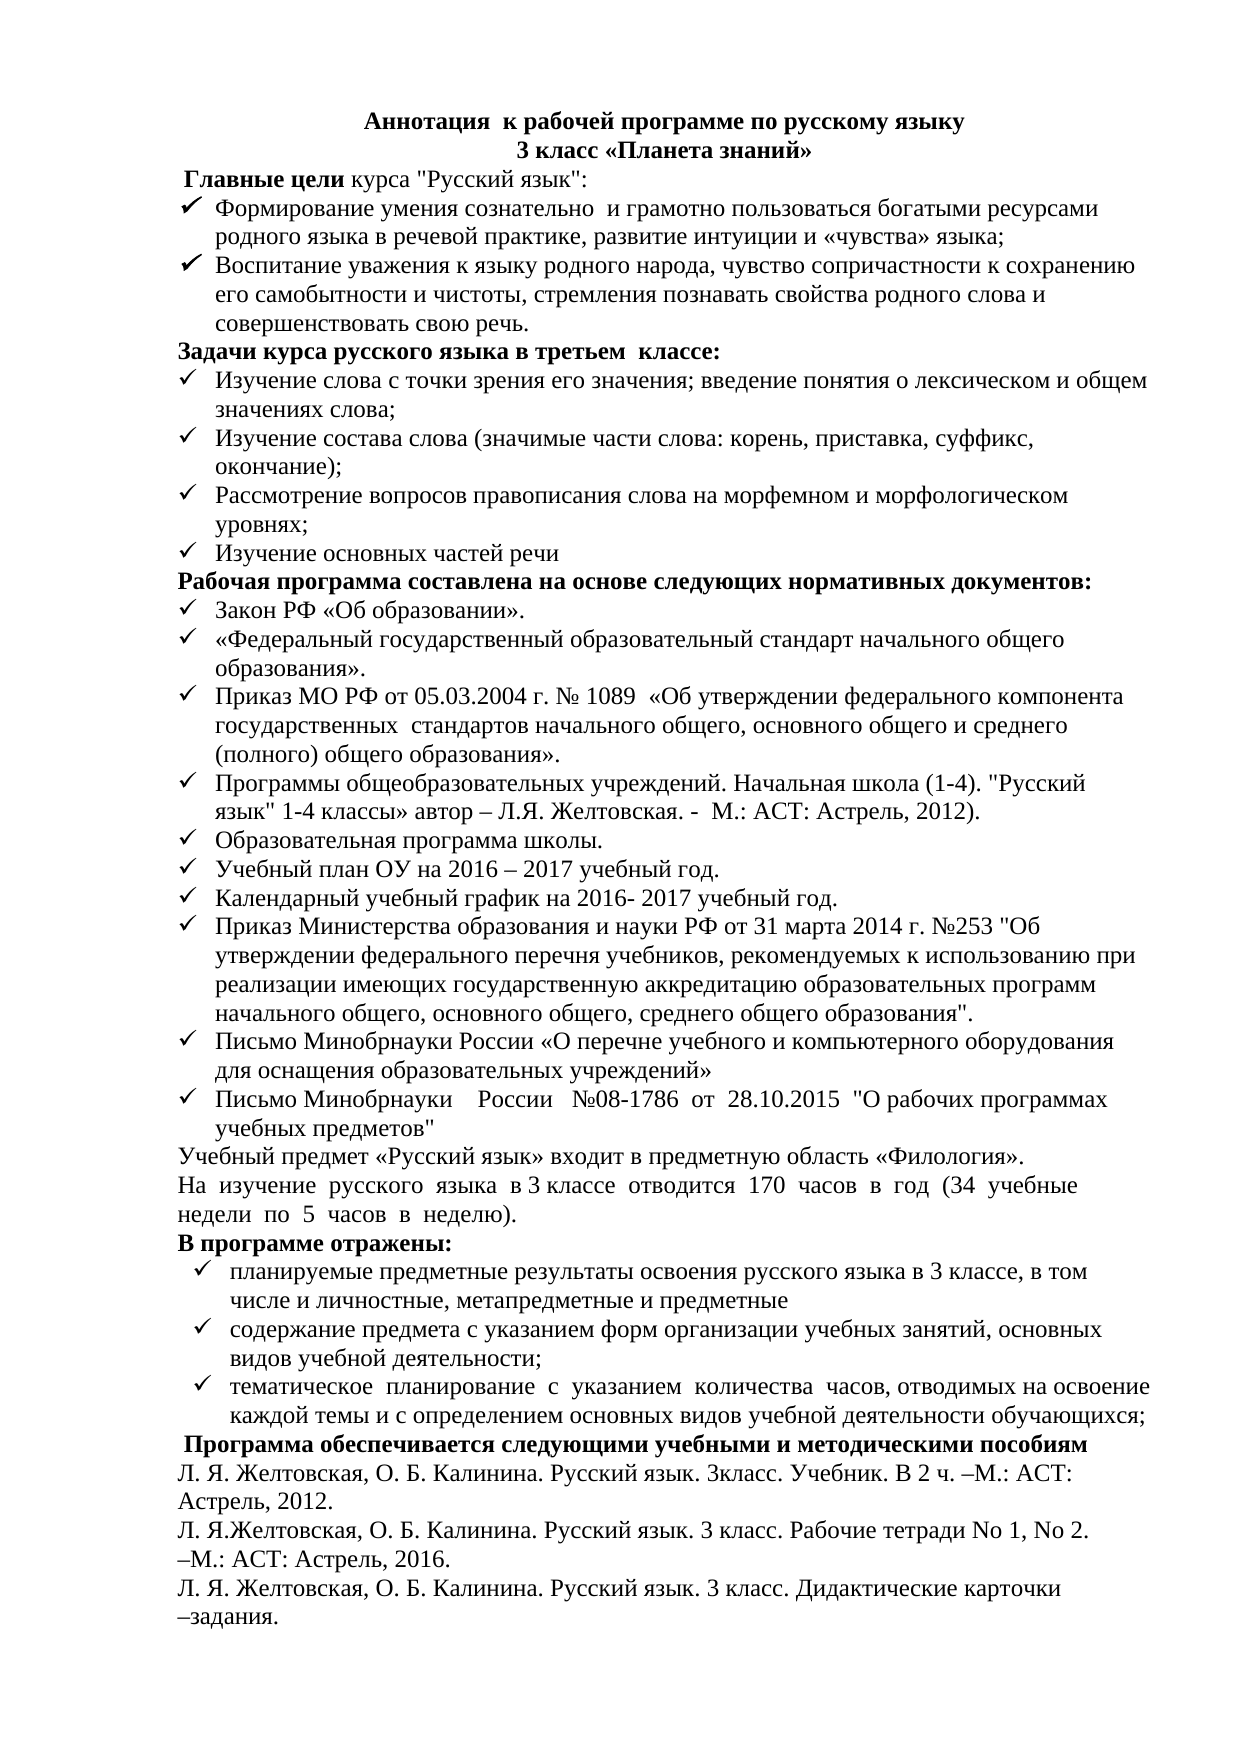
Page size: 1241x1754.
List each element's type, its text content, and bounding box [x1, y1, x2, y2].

list Закон РФ «Об образовании». [177, 595, 1152, 624]
list Календарный учебный график на 2016- 2017 учебный год. [177, 883, 1152, 911]
list Изучение слова с точки зрения его значения; введение понятия о лексическом и общем значениях слова; [177, 365, 1167, 423]
text –М.: АСТ: Астрель, 2016. [177, 1544, 1152, 1573]
list Программы общеобразовательных учреждений. Начальная школа (1-4). "Русский язык" 1-4 классы» автор – Л.Я. Желтовская. - М.: АСТ: Астрель, 2012). [177, 768, 1152, 825]
list «Федеральный государственный образовательный стандарт начального общего образования». [177, 624, 1152, 681]
text Л. Я. Желтовская, О. Б. Калинина. Русский язык. 3класс. Учебник. В 2 ч. –М.: АСТ: Астрель, 2012. [177, 1458, 1152, 1515]
text Главные цели курса "Русский язык": [177, 164, 1152, 193]
list Учебный план ОУ на 2016 – 2017 учебный год. [177, 854, 1152, 883]
text В программе отражены: [177, 1228, 1152, 1256]
text Л. Я.Желтовская, О. Б. Калинина. Русский язык. 3 класс. Рабочие тетради No 1, No 2. [177, 1515, 1152, 1544]
text Задачи курса русского языка в третьем классе: [177, 336, 1152, 365]
text Л. Я. Желтовская, О. Б. Калинина. Русский язык. 3 класс. Дидактические карточки [177, 1573, 1152, 1601]
list Образовательная программа школы. [177, 825, 1152, 854]
list планируемые предметные результаты освоения русского языка в 3 классе, в том числе и личностные, метапредметные и предметные [192, 1256, 1152, 1314]
text Рабочая программа составлена на основе следующих нормативных документов: [177, 566, 1152, 595]
list Изучение состава слова (значимые части слова: корень, приставка, суффикс, окончание); [177, 423, 1152, 480]
text 3 класс «Планета знаний» [177, 135, 1152, 164]
text Программа обеспечивается следующими учебными и методическими пособиям [177, 1429, 1152, 1458]
list Изучение основных частей речи [177, 538, 1152, 566]
list Рассмотрение вопросов правописания слова на морфемном и морфологическом уровнях; [177, 480, 1152, 538]
text Аннотация к рабочей программе по русскому языку [177, 106, 1152, 135]
list Письмо Минобрнауки России «О перечне учебного и компьютерного оборудования для оснащения образовательных учреждений» [177, 1026, 1152, 1084]
list тематическое планирование с указанием количества часов, отводимых на освоение каждой темы и с определением основных видов учебной деятельности обучающихся; [192, 1371, 1152, 1429]
text На изучение русского языка в 3 классе отводится 170 часов в год (34 учебные недели по 5 часов в неделю). [177, 1170, 1152, 1228]
list Письмо Минобрнауки России №08-1786 от 28.10.2015 "О рабочих программах учебных предметов" [177, 1084, 1152, 1141]
list Формирование умения сознательно и грамотно пользоваться богатыми ресурсами родного языка в речевой практике, развитие интуиции и «чувства» языка; [177, 193, 1152, 250]
list содержание предмета с указанием форм организации учебных занятий, основных видов учебной деятельности; [192, 1314, 1152, 1371]
list Приказ МО РФ от 05.03.2004 г. № 1089 «Об утверждении федерального компонента государственных стандартов начального общего, основного общего и среднего (полного) общего образования». [177, 681, 1152, 768]
list Воспитание уважения к языку родного народа, чувство сопричастности к сохранению его самобытности и чистоты, стремления познавать свойства родного слова и совершенствовать свою речь. [177, 250, 1152, 336]
list Приказ Министерства образования и науки РФ от 31 марта 2014 г. №253 "Об утверждении федерального перечня учебников, рекомендуемых к использованию при реализации имеющих государственную аккредитацию образовательных программ начального общего, основного общего, среднего общего образования". [177, 911, 1152, 1026]
text –задания. [177, 1601, 1152, 1630]
text Учебный предмет «Русский язык» входит в предметную область «Филология». [177, 1141, 1152, 1170]
